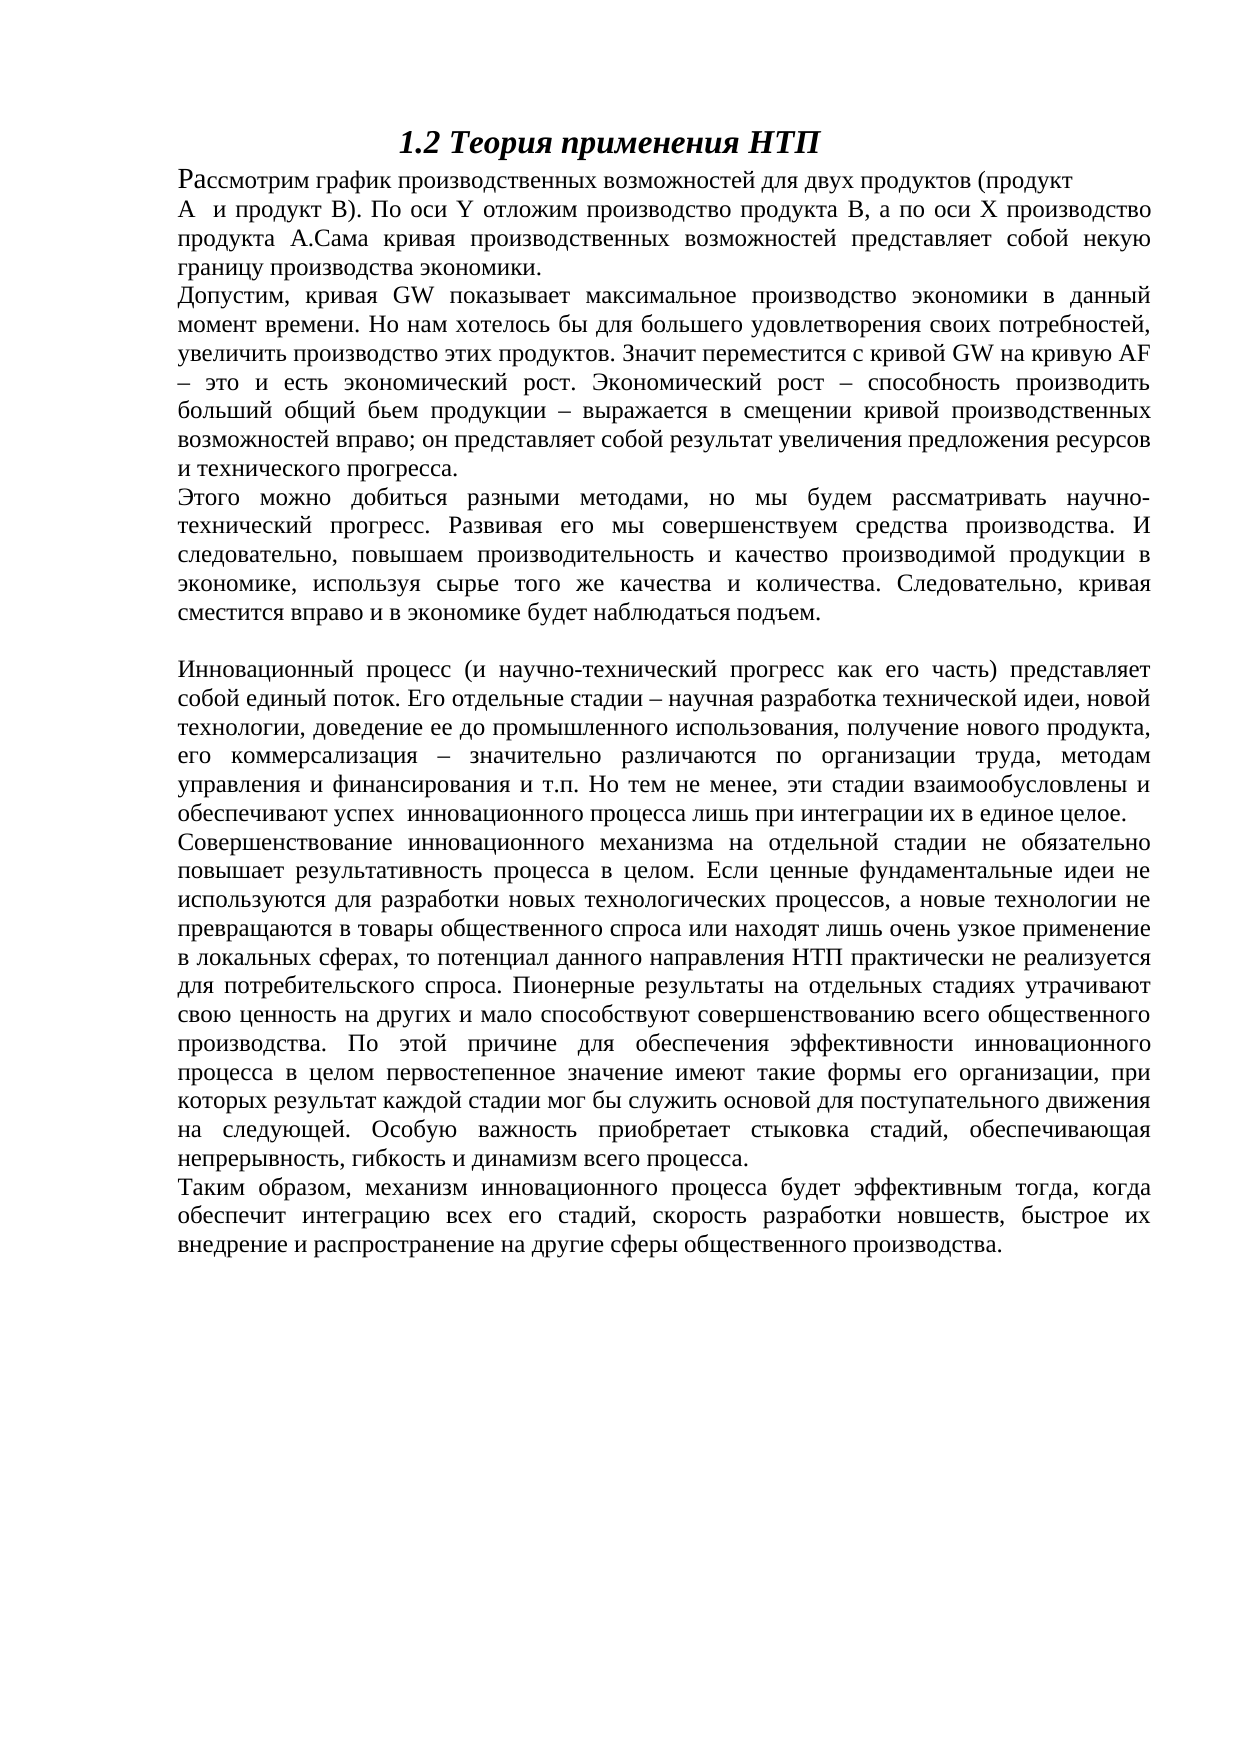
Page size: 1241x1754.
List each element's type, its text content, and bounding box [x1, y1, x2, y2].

text Инновационный процесс (и научно-технический прогресс как его часть) представляет собой единый поток. Его отдельные стадии – научная разработка технической идеи, новой технологии, доведение ее до промышленного использования, получение нового продукта, его коммерсализация – значительно различаются по организации труда, методам управления и финансирования и т.п. Но тем не менее, эти стадии взаимообусловлены и обеспечивают успех инновационного процесса лишь при интеграции их в единое целое. [177, 654, 1152, 827]
text Рассмотрим график производственных возможностей для двух продуктов (продукт [177, 161, 1152, 194]
text Совершенствование инновационного механизма на отдельной стадии не обязательно повышает результативность процесса в целом. Если ценные фундаментальные идеи не используются для разработки новых технологических процессов, а новые технологии не превращаются в товары общественного спроса или находят лишь очень узкое применение в локальных сферах, то потенциал данного направления НТП практически не реализуется для потребительского спроса. Пионерные результаты на отдельных стадиях утрачивают свою ценность на других и мало способствуют совершенствованию всего общественного производства. По этой причине для обеспечения эффективности инновационного процесса в целом первостепенное значение имеют такие формы его организации, при которых результат каждой стадии мог бы служить основой для поступательного движения на следующей. Особую важность приобретает стыковка стадий, обеспечивающая непрерывность, гибкость и динамизм всего процесса. [177, 827, 1152, 1172]
text Таким образом, механизм инновационного процесса будет эффективным тогда, когда обеспечит интеграцию всех его стадий, скорость разработки новшеств, быстрое их внедрение и распространение на другие сферы общественного производства. [177, 1172, 1152, 1258]
text 1.2 Теория применения НТП [325, 122, 1152, 161]
text A и продукт B). По оси Y отложим производство продукта B, а по оси X производство продукта A.Сама кривая производственных возможностей представляет собой некую границу производства экономики. [177, 194, 1152, 281]
text Этого можно добиться разными методами, но мы будем рассматривать научно-технический прогресс. Развивая его мы совершенствуем средства производства. И следовательно, повышаем производительность и качество производимой продукции в экономике, используя сырье того же качества и количества. Следовательно, кривая сместится вправо и в экономике будет наблюдаться подъем. [177, 482, 1152, 626]
text Допустим, кривая GW показывает максимальное производство экономики в данный момент времени. Но нам хотелось бы для большего удовлетворения своих потребностей, увеличить производство этих продуктов. Значит переместится с кривой GW на кривую AF – это и есть экономический рост. Экономический рост – способность производить больший общий бьем продукции – выражается в смещении кривой производственных возможностей вправо; он представляет собой результат увеличения предложения ресурсов и технического прогресса. [177, 281, 1152, 482]
